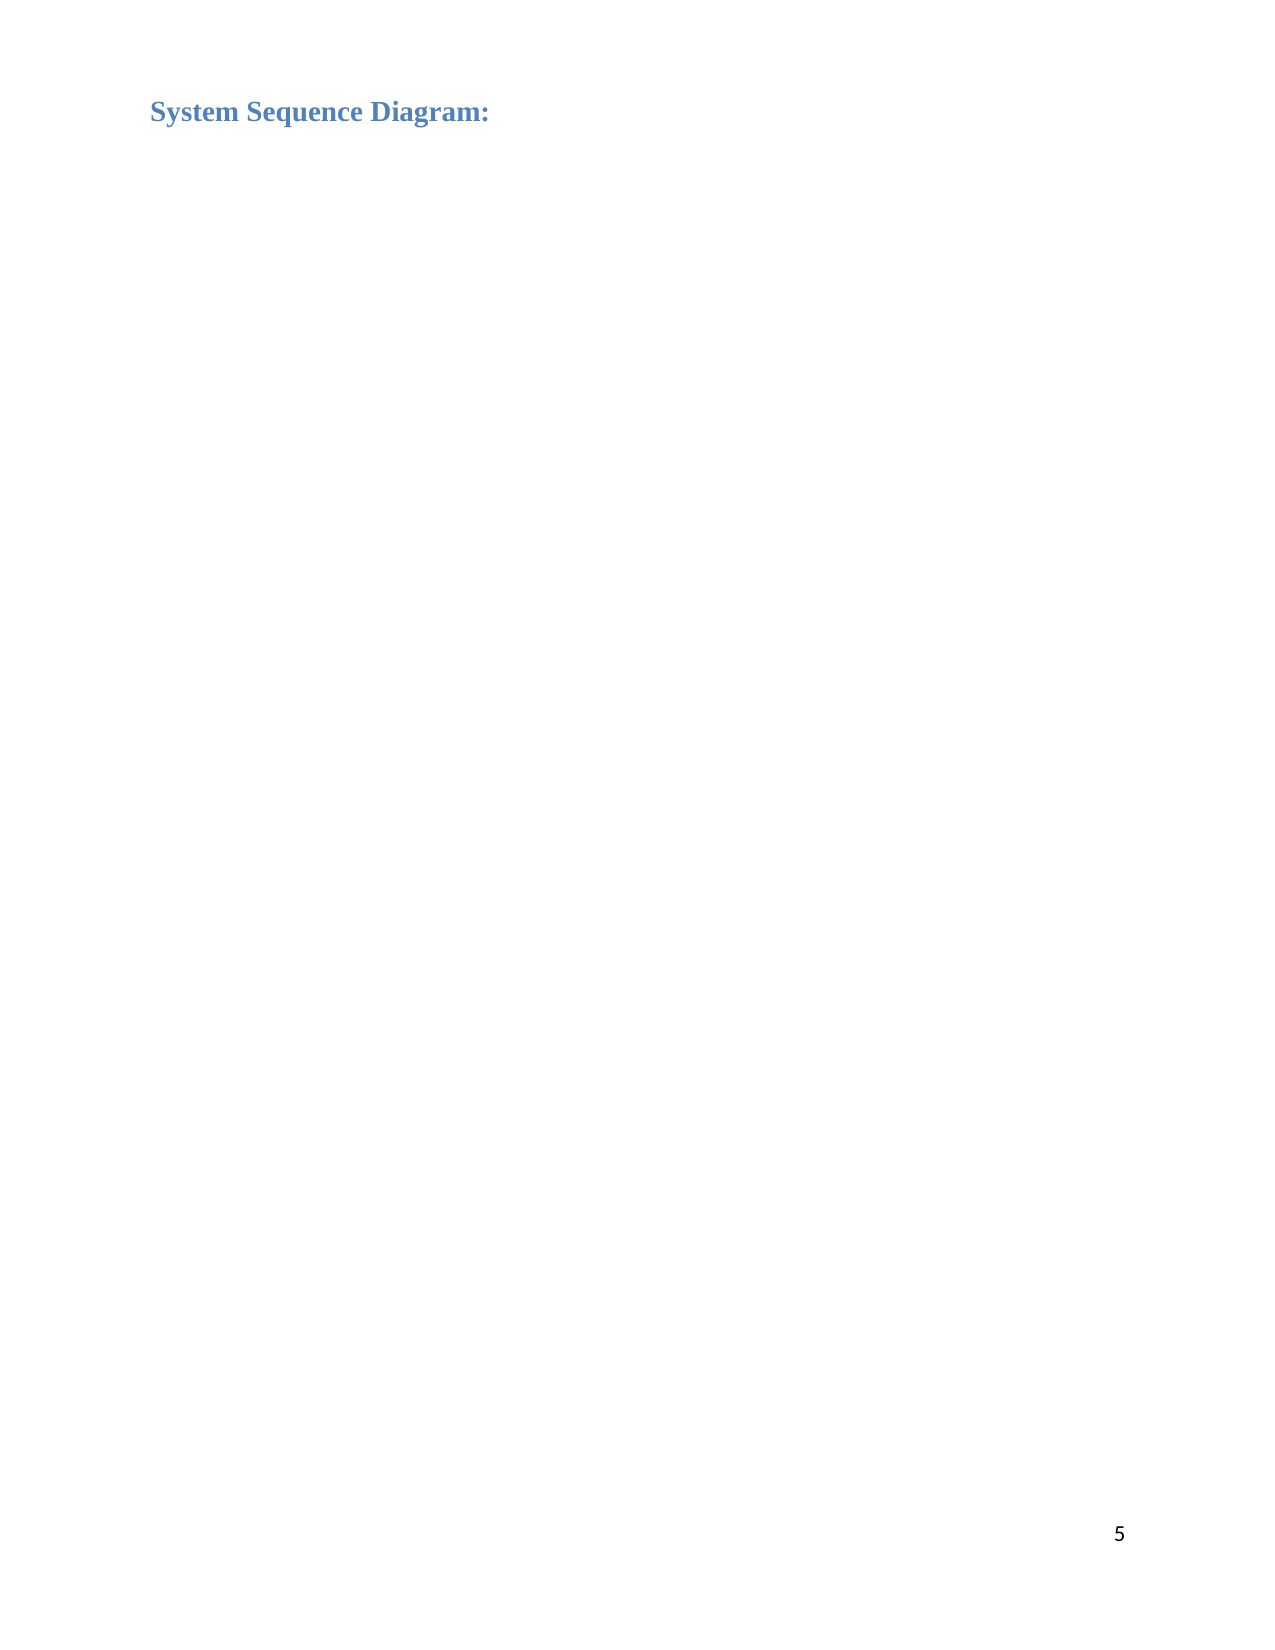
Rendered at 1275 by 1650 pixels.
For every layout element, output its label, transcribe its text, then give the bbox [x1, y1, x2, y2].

text System Sequence Diagram: [150, 94, 1125, 127]
